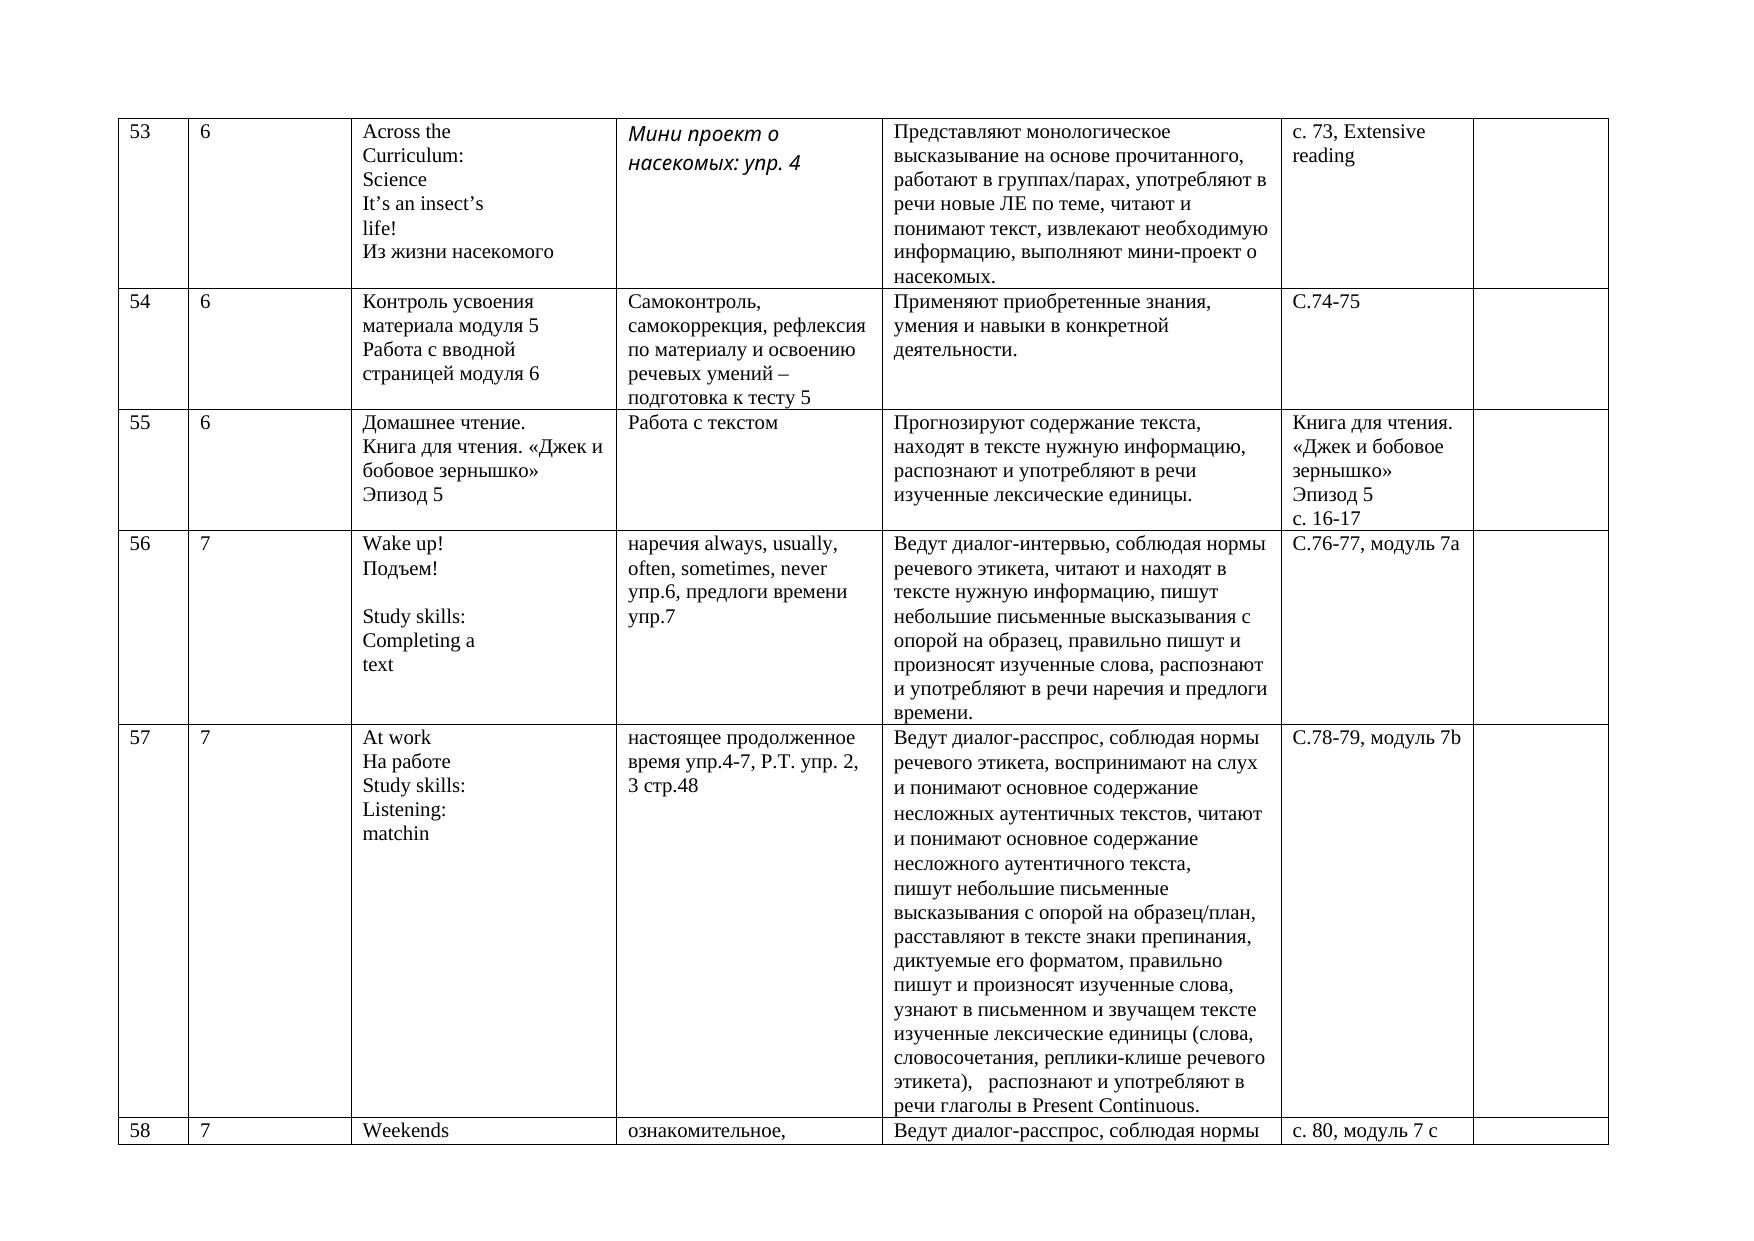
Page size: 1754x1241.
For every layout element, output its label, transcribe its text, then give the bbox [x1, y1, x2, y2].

table_cell [1474, 531, 1608, 724]
table_cell At work На работе Study skills: Listening: matchin [352, 725, 616, 1117]
table_cell [1474, 410, 1608, 530]
table_cell Ведут диалог-расспрос, соблюдая нормы речевого этикета, воспринимают на слух и понимают основное содержание несложных аутентичных текстов, читают и понимают основное содержание несложного аутентичного текста, пишут небольшие письменные высказывания с опорой на образец/план, расставляют в тексте знаки препинания, диктуемые его форматом, правильно пишут и произносят изученные слова, узнают в письменном и звучащем тексте изученные лексические единицы (слова, словосочетания, реплики-клише речевого этикета), распознают и употребляют в речи глаголы в Present Continuous. [883, 725, 1281, 1117]
table_cell 7 [189, 531, 351, 724]
table_cell [1474, 725, 1608, 1117]
table_cell 58 [119, 1118, 188, 1144]
table_cell 7 [189, 1118, 351, 1144]
table_cell c. 80, модуль 7 с [1282, 1118, 1473, 1144]
table_cell [1474, 1118, 1608, 1144]
table_cell Представляют монологическое высказывание на основе прочитанного, работают в группах/парах, употребляют в речи новые ЛЕ по теме, читают и понимают текст, извлекают необходимую информацию, выполняют мини-проект о насекомых. [883, 119, 1281, 288]
table_cell [1474, 289, 1608, 409]
table_cell 56 [119, 531, 188, 724]
table_cell настоящее продолженное время упр.4-7, Р.Т. упр. 2, 3 стр.48 [617, 725, 882, 1117]
table_cell Weekends Выходные [352, 1118, 616, 1144]
table_cell Ведут диалог-интервью, соблюдая нормы речевого этикета, читают и находят в тексте нужную информацию, пишут небольшие письменные высказывания с опорой на образец, правильно пишут и произносят изученные слова, распознают и употребляют в речи наречия и предлоги времени. [883, 531, 1281, 724]
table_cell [883, 1118, 1281, 1144]
table_cell Работа с текстом [617, 410, 882, 530]
table_cell Книга для чтения. «Джек и бобовое зернышко» Эпизод 5 с. 16-17 [1282, 410, 1473, 530]
table_cell 6 [189, 289, 351, 409]
table_cell Мини проект о насекомых: упр. 4 [617, 119, 882, 288]
table_cell Домашнее чтение. Книга для чтения. «Джек и бобовое зернышко» Эпизод 5 [352, 410, 616, 530]
table_cell Самоконтроль, самокоррекция, рефлексия по материалу и освоению речевых умений – подготовка к тесту 5 [617, 289, 882, 409]
table_cell 6 [189, 410, 351, 530]
table_cell Прогнозируют содержание текста, находят в тексте нужную информацию, распознают и употребляют в речи изученные лексические единицы. [883, 410, 1281, 530]
table_cell Применяют приобретенные знания, умения и навыки в конкретной деятельности. [883, 289, 1281, 409]
table_cell 55 [119, 410, 188, 530]
table_cell [1474, 119, 1608, 288]
table_cell Контроль усвоения материала модуля 5 Работа с вводной страницей модуля 6 [352, 289, 616, 409]
table_cell Across the Curriculum: Science It’s an insect’s life! Из жизни насекомого [352, 119, 616, 288]
table_cell С.74-75 [1282, 289, 1473, 409]
table_cell Wake up! Подъем! Study skills: Completing a text [352, 531, 616, 724]
table_cell 54 [119, 289, 188, 409]
table_cell 57 [119, 725, 188, 1117]
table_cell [617, 1118, 882, 1144]
table_cell С.76-77, модуль 7а [1282, 531, 1473, 724]
table_cell c. 73, Extensive reading [1282, 119, 1473, 288]
table_cell 7 [189, 725, 351, 1117]
table_cell наречия always, usually, often, sometimes, never упр.6, предлоги времени упр.7 [617, 531, 882, 724]
table_cell 53 [119, 119, 188, 288]
table_cell С.78-79, модуль 7b [1282, 725, 1473, 1117]
table_cell 6 [189, 119, 351, 288]
